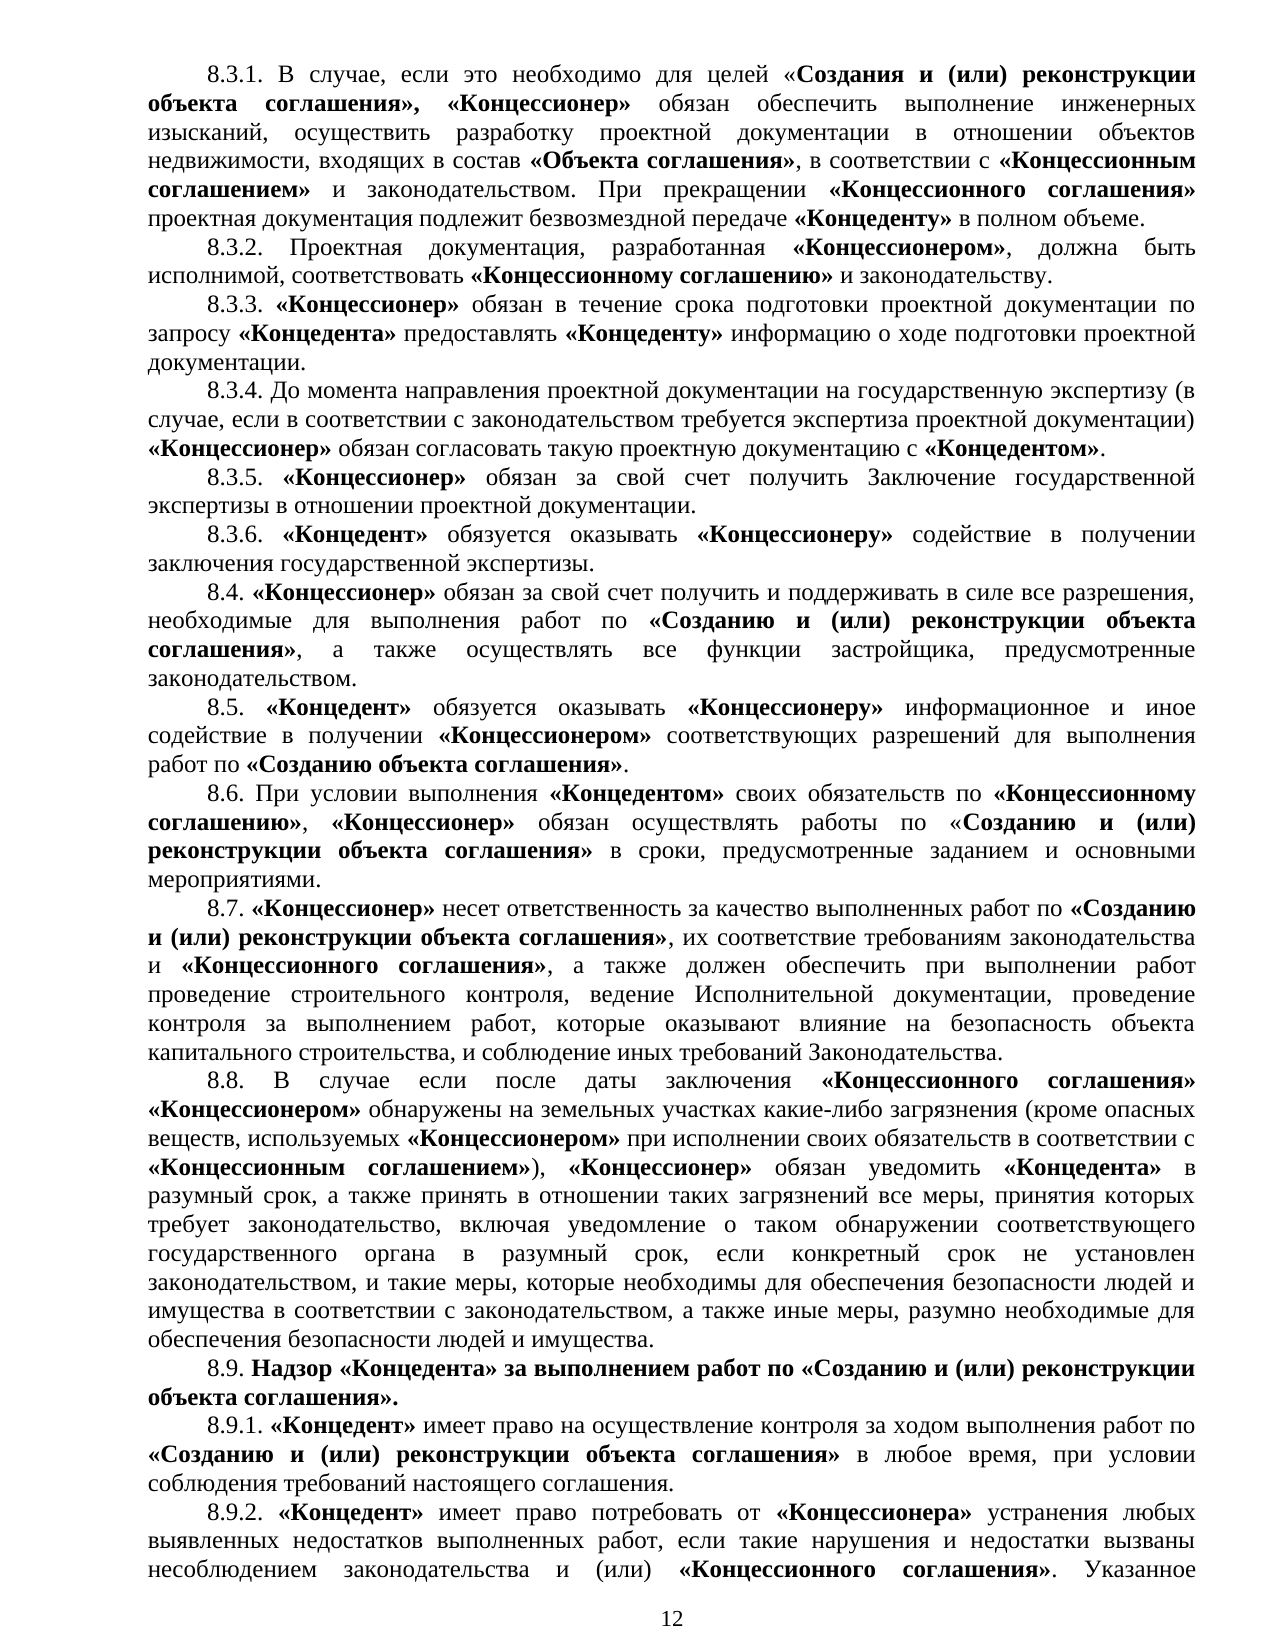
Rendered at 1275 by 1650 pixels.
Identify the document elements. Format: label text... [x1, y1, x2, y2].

text 8.7. «Концессионер» несет ответственность за качество выполненных работ по «Созданию и (или) реконструкции объекта соглашения», их соответствие требованиям законодательства и «Концессионного соглашения», а также должен обеспечить при выполнении работ проведение строительного контроля, ведение Исполнительной документации, проведение контроля за выполнением работ, которые оказывают влияние на безопасность объекта капитального строительства, и соблюдение иных требований Законодательства. [148, 893, 1196, 1065]
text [148, 1497, 1196, 1583]
text 8.9.1. «Концедент» имеет право на осуществление контроля за ходом выполнения работ по «Созданию и (или) реконструкции объекта соглашения» в любое время, при условии соблюдения требований настоящего соглашения. [148, 1410, 1196, 1497]
text 8.3.6. «Концедент» обязуется оказывать «Концессионеру» содействие в получении заключения государственной экспертизы. [148, 519, 1196, 577]
text 8.3.3. «Концессионер» обязан в течение срока подготовки проектной документации по запросу «Концедента» предоставлять «Концеденту» информацию о ходе подготовки проектной документации. [148, 289, 1196, 375]
text 8.5. «Концедент» обязуется оказывать «Концессионеру» информационное и иное содействие в получении «Концессионером» соответствующих разрешений для выполнения работ по «Созданию объекта соглашения». [148, 692, 1196, 778]
text 8.3.2. Проектная документация, разработанная «Концессионером», должна быть исполнимой, соответствовать «Концессионному соглашению» и законодательству. [148, 232, 1196, 289]
text 8.8. В случае если после даты заключения «Концессионного соглашения» «Концессионером» обнаружены на земельных участках какие-либо загрязнения (кроме опасных веществ, используемых «Концессионером» при исполнении своих обязательств в соответствии с «Концессионным соглашением»), «Концессионер» обязан уведомить «Концедента» в разумный срок, а также принять в отношении таких загрязнений все меры, принятия которых требует законодательство, включая уведомление о таком обнаружении соответствующего государственного органа в разумный срок, если конкретный срок не установлен законодательством, и такие меры, которые необходимы для обеспечения безопасности людей и имущества в соответствии с законодательством, а также иные меры, разумно необходимые для обеспечения безопасности людей и имущества. [148, 1065, 1196, 1353]
text 8.4. «Концессионер» обязан за свой счет получить и поддерживать в силе все разрешения, необходимые для выполнения работ по «Созданию и (или) реконструкции объекта соглашения», а также осуществлять все функции застройщика, предусмотренные законодательством. [148, 577, 1196, 692]
text 8.3.5. «Концессионер» обязан за свой счет получить Заключение государственной экспертизы в отношении проектной документации. [148, 462, 1196, 519]
text 8.9. Надзор «Концедента» за выполнением работ по «Созданию и (или) реконструкции объекта соглашения». [148, 1353, 1196, 1410]
text 8.3.1. В случае, если это необходимо для целей «Создания и (или) реконструкции объекта соглашения», «Концессионер» обязан обеспечить выполнение инженерных изысканий, осуществить разработку проектной документации в отношении объектов недвижимости, входящих в состав «Объекта соглашения», в соответствии с «Концессионным соглашением» и законодательством. При прекращении «Концессионного соглашения» проектная документация подлежит безвозмездной передаче «Концеденту» в полном объеме. [148, 59, 1196, 232]
text 8.3.4. До момента направления проектной документации на государственную экспертизу (в случае, если в соответствии с законодательством требуется экспертиза проектной документации) «Концессионер» обязан согласовать такую проектную документацию с «Концедентом». [148, 375, 1196, 462]
text 8.6. При условии выполнения «Концедентом» своих обязательств по «Концессионному соглашению», «Концессионер» обязан осуществлять работы по «Созданию и (или) реконструкции объекта соглашения» в сроки, предусмотренные заданием и основными мероприятиями. [148, 778, 1196, 893]
